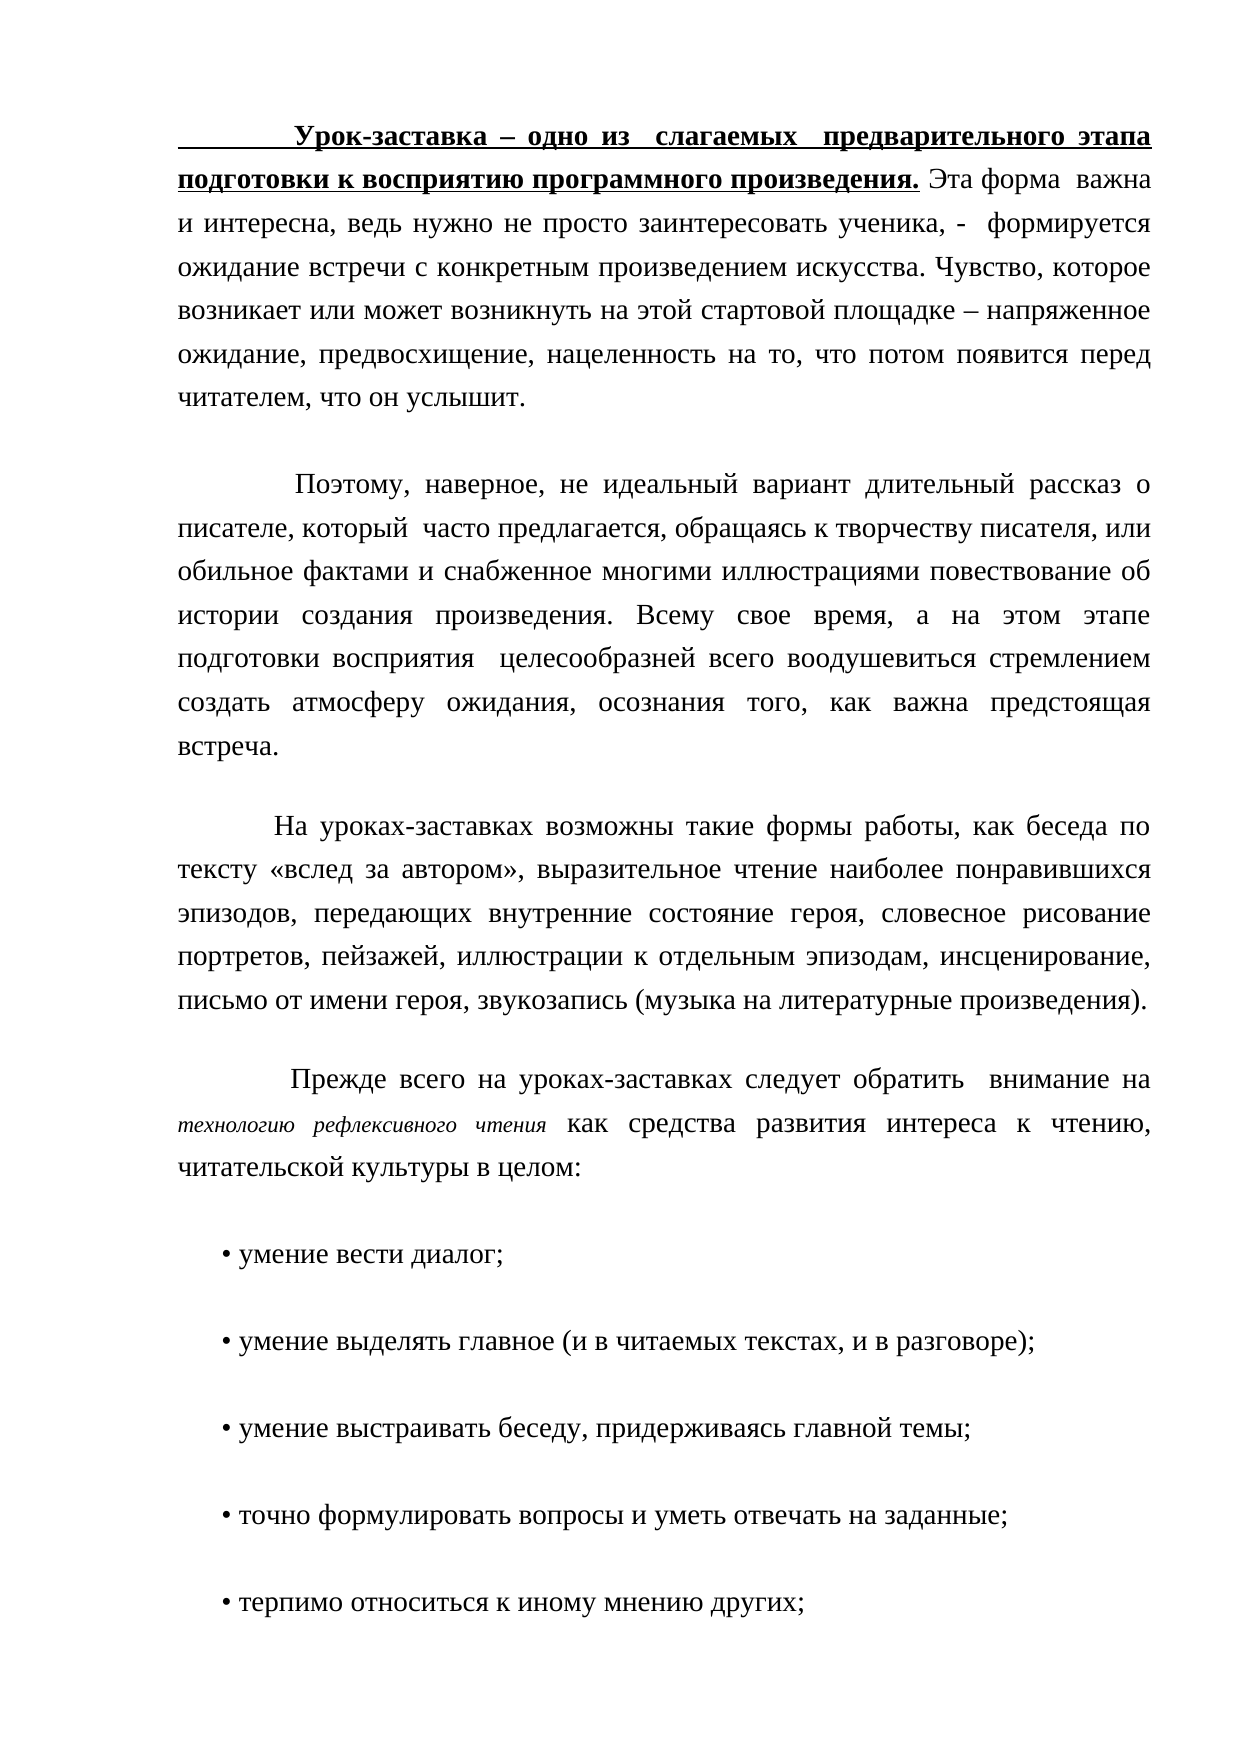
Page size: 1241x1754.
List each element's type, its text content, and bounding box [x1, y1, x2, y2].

text Прежде всего на уроках-заставках следует обратить внимание на технологию рефлексивного чтения как средства развития интереса к чтению, читательской культуры в целом: [177, 1062, 1152, 1182]
text Урок-заставка – одно из слагаемых предварительного этапа подготовки к восприятию программного произведения. Эта форма важна и интересна, ведь нужно не просто заинтересовать ученика, - формируется ожидание встречи с конкретным произведением искусства. Чувство, которое возникает или может возникнуть на этой стартовой площадке – напряженное ожидание, предвосхищение, нацеленность на то, что потом появится перед читателем, что он услышит. [177, 118, 1152, 147]
text На уроках-заставках возможны такие формы работы, как беседа по тексту «вслед за автором», выразительное чтение наиболее понравившихся эпизодов, передающих внутренние состояние героя, словесное рисование портретов, пейзажей, иллюстрации к отдельным эпизодам, инсценирование, письмо от имени героя, звукозапись (музыка на литературные произведения). [177, 808, 1152, 1015]
text Урок-заставка – одно из слагаемых предварительного этапа подготовки к восприятию программного произведения. Эта форма важна и интересна, ведь нужно не просто заинтересовать ученика, - формируется ожидание встречи с конкретным произведением искусства. Чувство, которое возникает или может возникнуть на этой стартовой площадке – напряженное ожидание, предвосхищение, нацеленность на то, что потом появится перед читателем, что он услышит. [177, 148, 1152, 413]
text • умение вести диалог; [177, 1192, 1152, 1269]
text • умение выстраивать беседу, придерживаясь главной темы; [177, 1366, 1152, 1443]
text Поэтому, наверное, не идеальный вариант длительный рассказ о писателе, который часто предлагается, обращаясь к творчеству писателя, или обильное фактами и снабженное многими иллюстрациями повествование об истории создания произведения. Всему свое время, а на этом этапе подготовки восприятия целесообразней всего воодушевиться стремлением создать атмосферу ожидания, осознания того, как важна предстоящая встреча. [177, 466, 1152, 761]
text • точно формулировать вопросы и уметь отвечать на заданные; [177, 1453, 1152, 1531]
text • умение выделять главное (и в читаемых текстах, и в разговоре); [177, 1279, 1152, 1356]
text • терпимо относиться к иному мнению других; [177, 1541, 1152, 1618]
